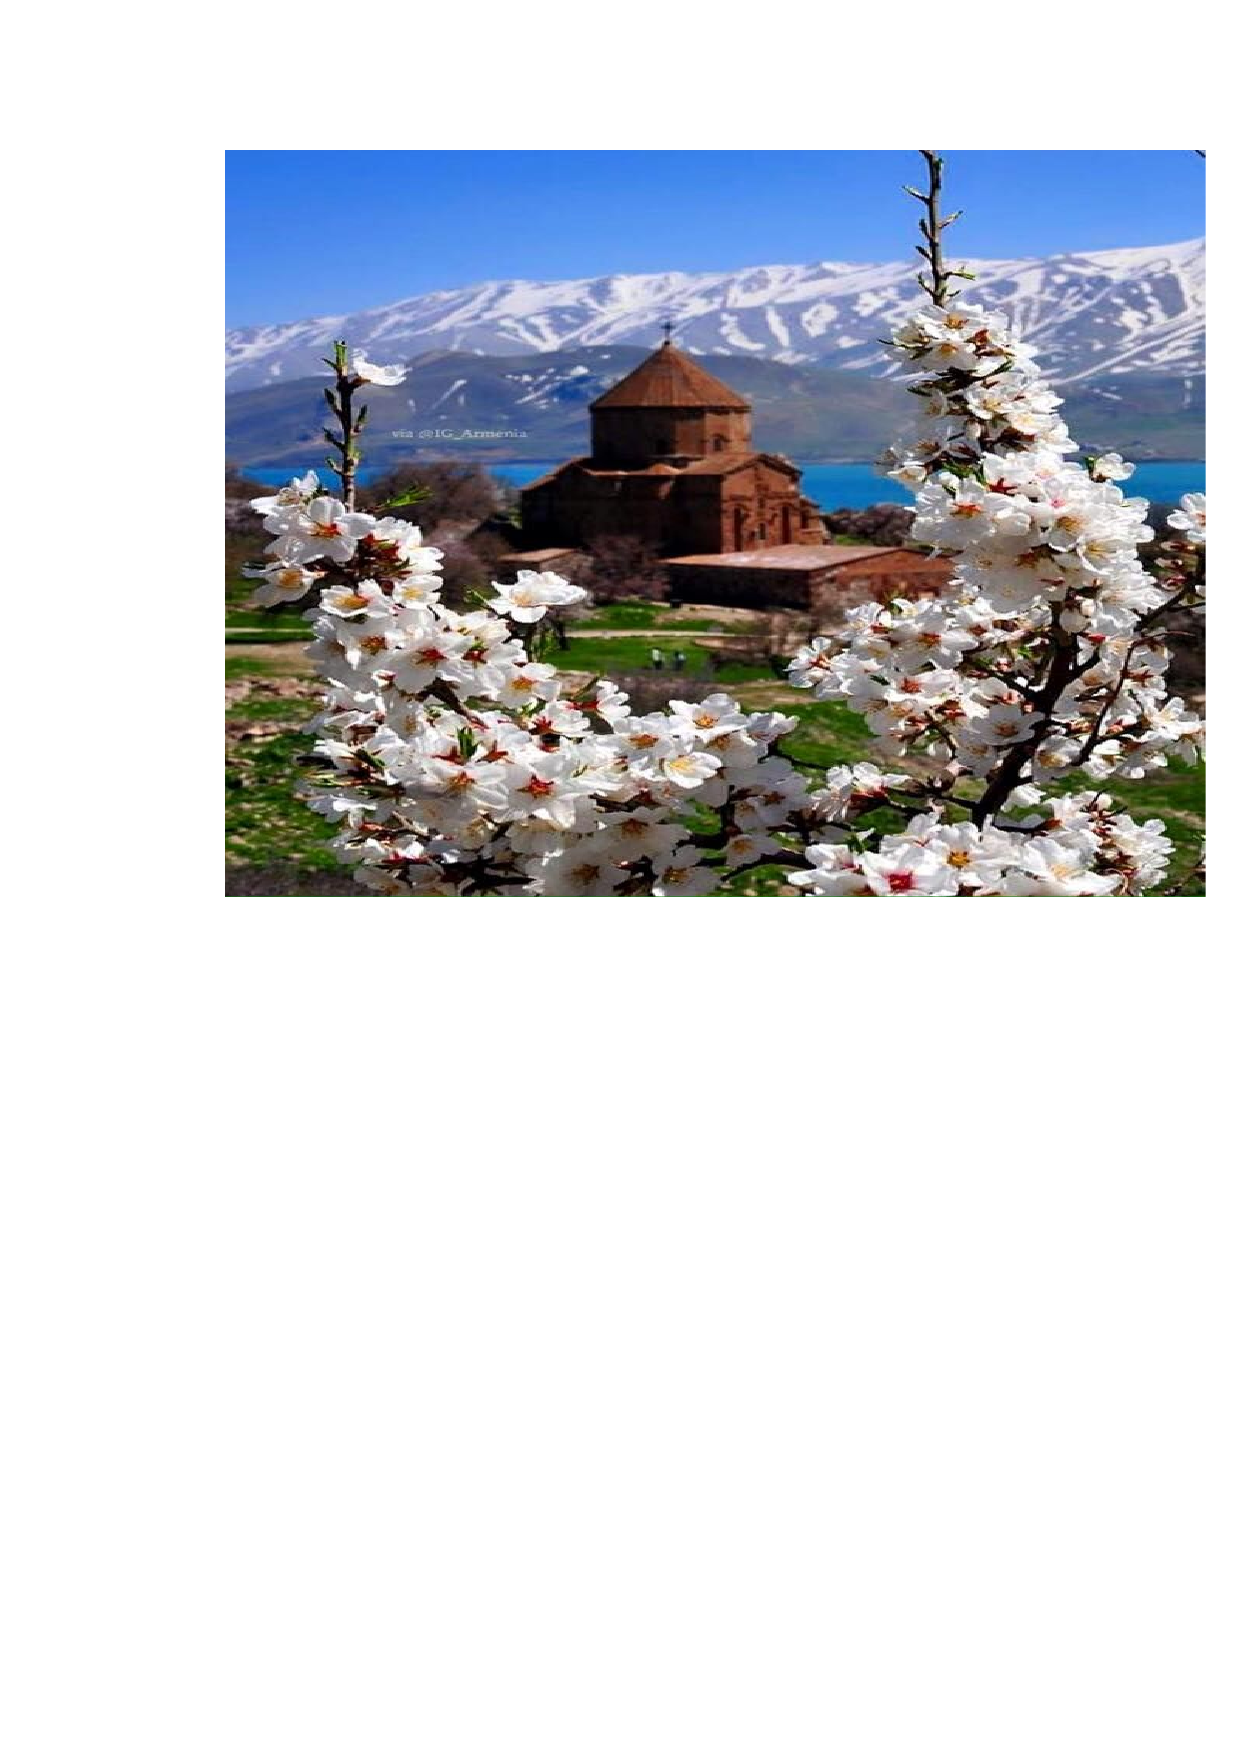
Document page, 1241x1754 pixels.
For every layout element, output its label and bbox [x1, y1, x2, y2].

picture [225, 150, 1206, 897]
